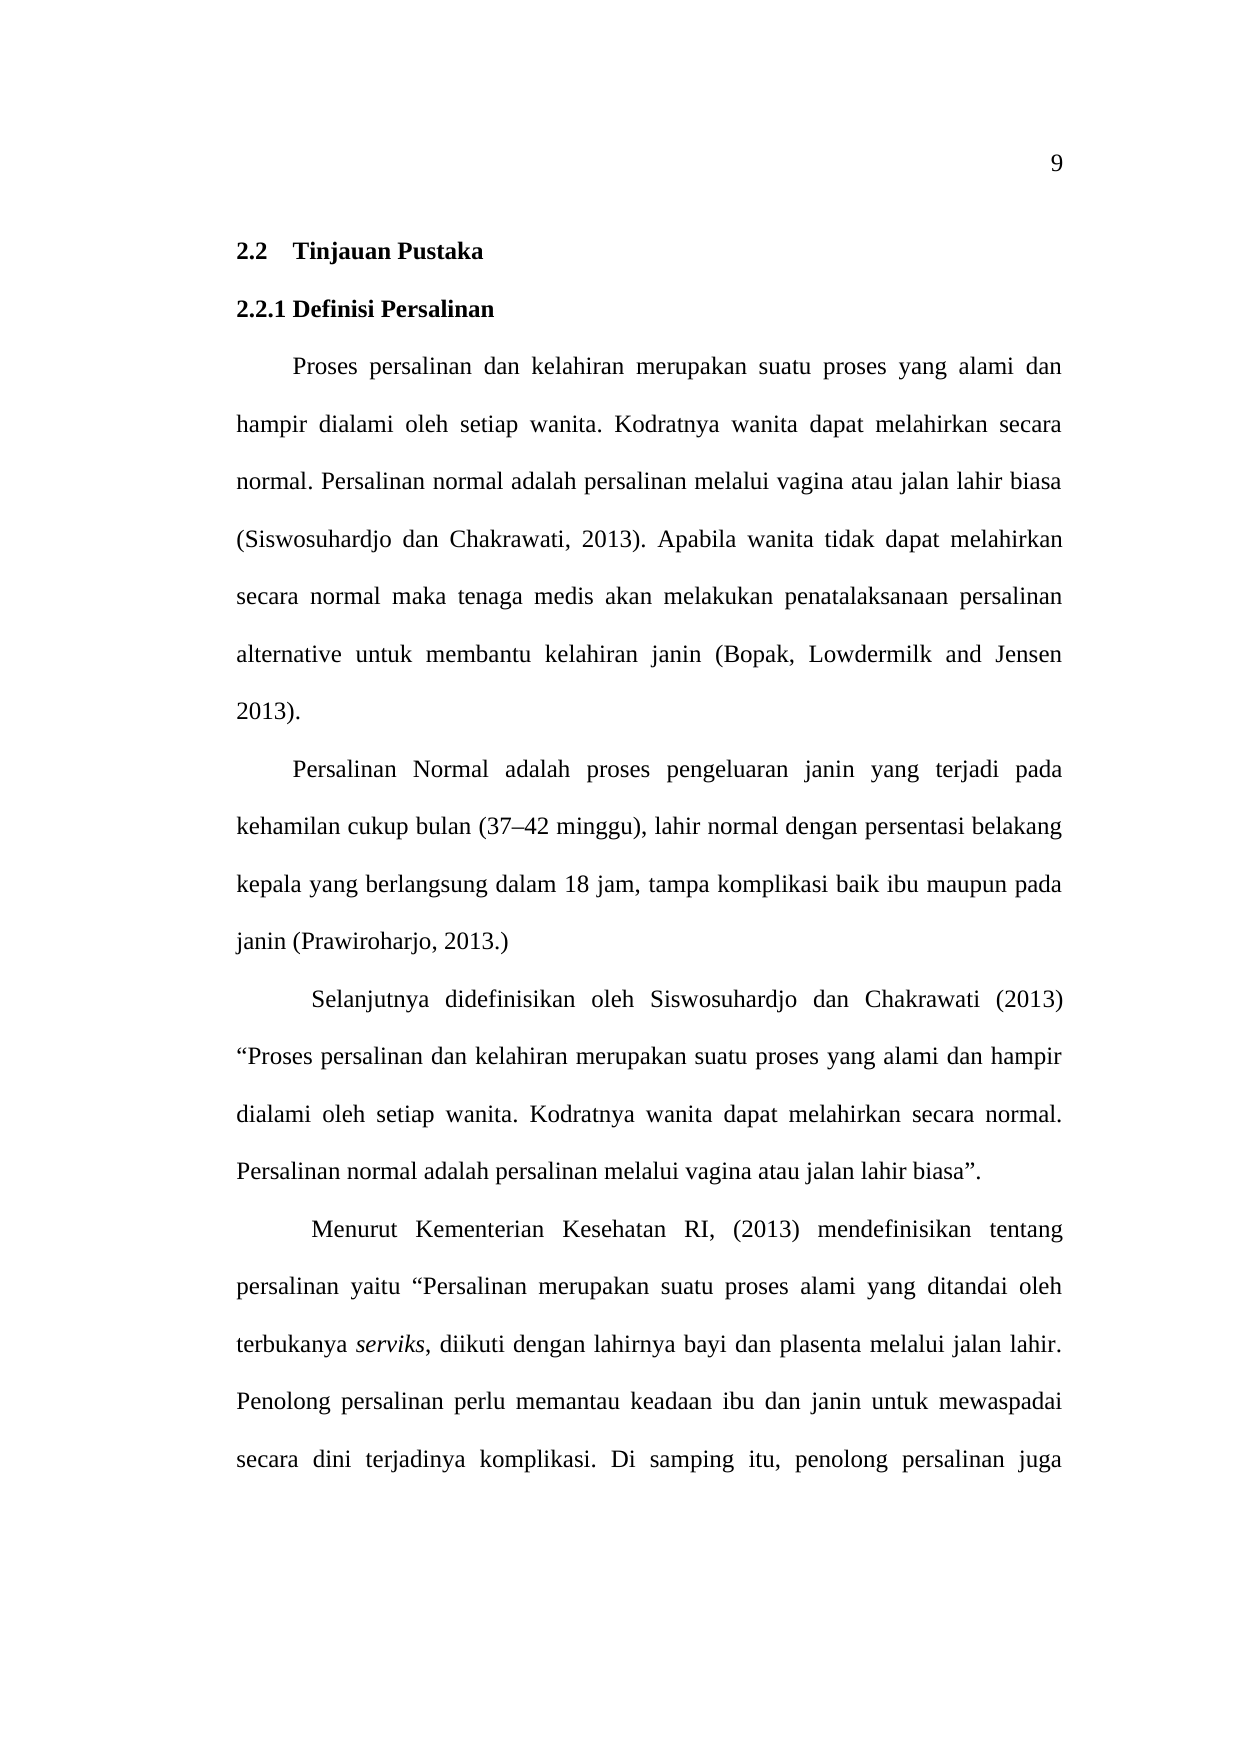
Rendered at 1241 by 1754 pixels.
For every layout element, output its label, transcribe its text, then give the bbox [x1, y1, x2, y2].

list Definisi Persalinan [236, 294, 1063, 323]
list Persalinan Normal adalah proses pengeluaran janin yang terjadi pada kehamilan cukup bulan (37–42 minggu), lahir normal dengan persentasi belakang kepala yang berlangsung dalam 18 jam, tampa komplikasi baik ibu maupun pada janin (Prawiroharjo, 2013.) [236, 754, 1063, 955]
list Tinjauan Pustaka [236, 236, 1063, 265]
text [236, 1214, 1063, 1473]
list Proses persalinan dan kelahiran merupakan suatu proses yang alami dan hampir dialami oleh setiap wanita. Kodratnya wanita dapat melahirkan secara normal. Persalinan normal adalah persalinan melalui vagina atau jalan lahir biasa (Siswosuhardjo dan Chakrawati, 2013). Apabila wanita tidak dapat melahirkan secara normal maka tenaga medis akan melakukan penatalaksanaan persalinan alternative untuk membantu kelahiran janin (Bopak, Lowdermilk and Jensen 2013). [236, 351, 1063, 725]
text Selanjutnya didefinisikan oleh Siswosuhardjo dan Chakrawati (2013) “Proses persalinan dan kelahiran merupakan suatu proses yang alami dan hampir dialami oleh setiap wanita. Kodratnya wanita dapat melahirkan secara normal. Persalinan normal adalah persalinan melalui vagina atau jalan lahir biasa”. [236, 984, 1063, 1185]
